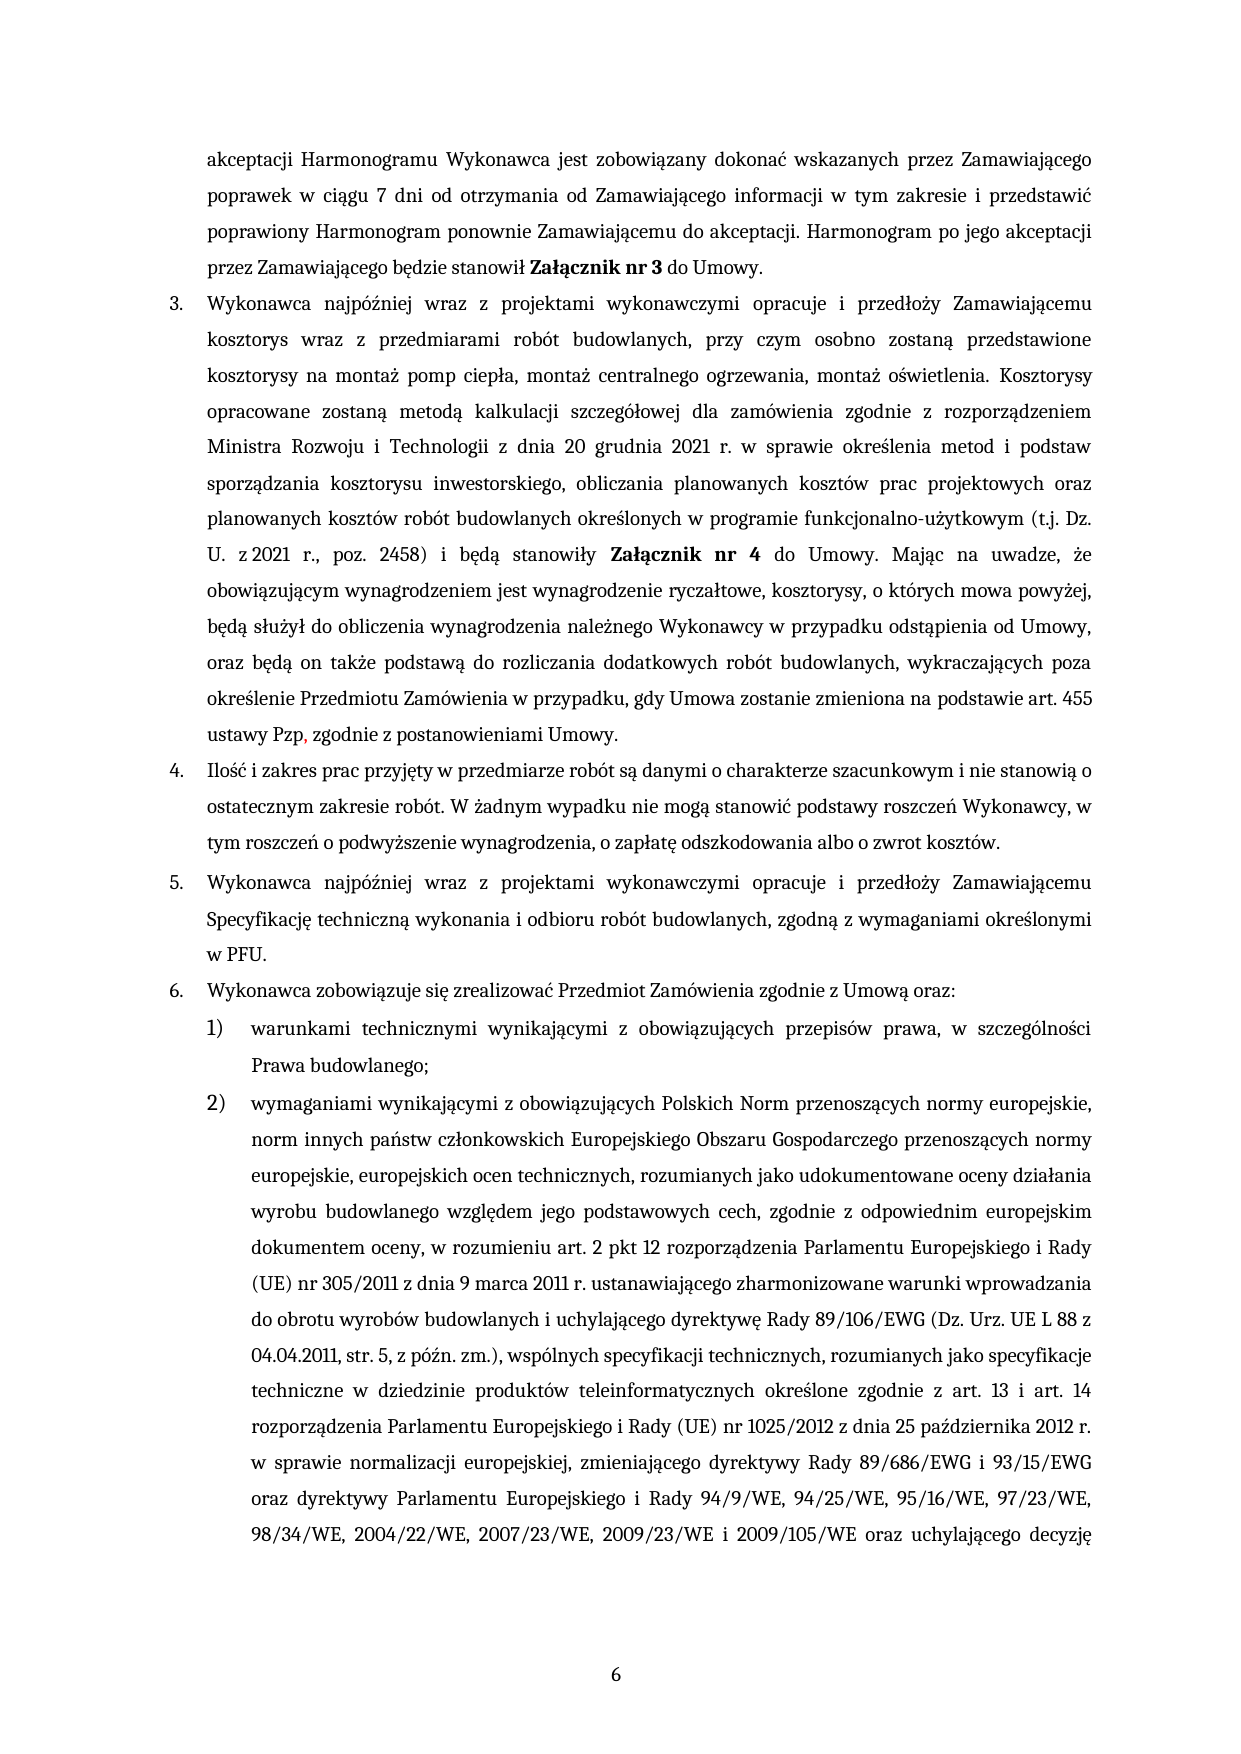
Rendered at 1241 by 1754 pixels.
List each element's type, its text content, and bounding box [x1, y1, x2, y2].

list Wykonawca zobowiązuje się zrealizować Przedmiot Zamówienia zgodnie z Umową oraz: [169, 979, 1092, 1003]
list Wykonawca najpóźniej wraz z projektami wykonawczymi opracuje i przedłoży Zamawiającemu Specyfikację techniczną wykonania i odbioru robót budowlanych, zgodną z wymaganiami określonymi w PFU. [169, 866, 1092, 967]
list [169, 148, 1092, 279]
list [207, 1089, 1092, 1547]
list warunkami technicznymi wynikającymi z obowiązujących przepisów prawa, w szczególności Prawa budowlanego; [207, 1015, 1092, 1077]
list Wykonawca najpóźniej wraz z projektami wykonawczymi opracuje i przedłoży Zamawiającemu kosztorys wraz z przedmiarami robót budowlanych, przy czym osobno zostaną przedstawione kosztorysy na montaż pomp ciepła, montaż centralnego ogrzewania, montaż oświetlenia. Kosztorysy opracowane zostaną metodą kalkulacji szczegółowej dla zamówienia zgodnie z rozporządzeniem Ministra Rozwoju i Technologii z dnia 20 grudnia 2021 r. w sprawie określenia metod i podstaw sporządzania kosztorysu inwestorskiego, obliczania planowanych kosztów prac projektowych oraz planowanych kosztów robót budowlanych określonych w programie funkcjonalno-użytkowym (t.j. Dz. U. z 2021 r., poz. 2458) i będą stanowiły Załącznik nr 4 do Umowy. Mając na uwadze, że obowiązującym wynagrodzeniem jest wynagrodzenie ryczałtowe, kosztorysy, o których mowa powyżej, będą służył do obliczenia wynagrodzenia należnego Wykonawcy w przypadku odstąpienia od Umowy, oraz będą on także podstawą do rozliczania dodatkowych robót budowlanych, wykraczających poza określenie Przedmiotu Zamówienia w przypadku, gdy Umowa zostanie zmieniona na podstawie art. 455 ustawy Pzp, zgodnie z postanowieniami Umowy. [169, 291, 1092, 747]
list Ilość i zakres prac przyjęty w przedmiarze robót są danymi o charakterze szacunkowym i nie stanowią o ostatecznym zakresie robót. W żadnym wypadku nie mogą stanowić podstawy roszczeń Wykonawcy, w tym roszczeń o podwyższenie wynagrodzenia, o zapłatę odszkodowania albo o zwrot kosztów. [169, 759, 1092, 854]
